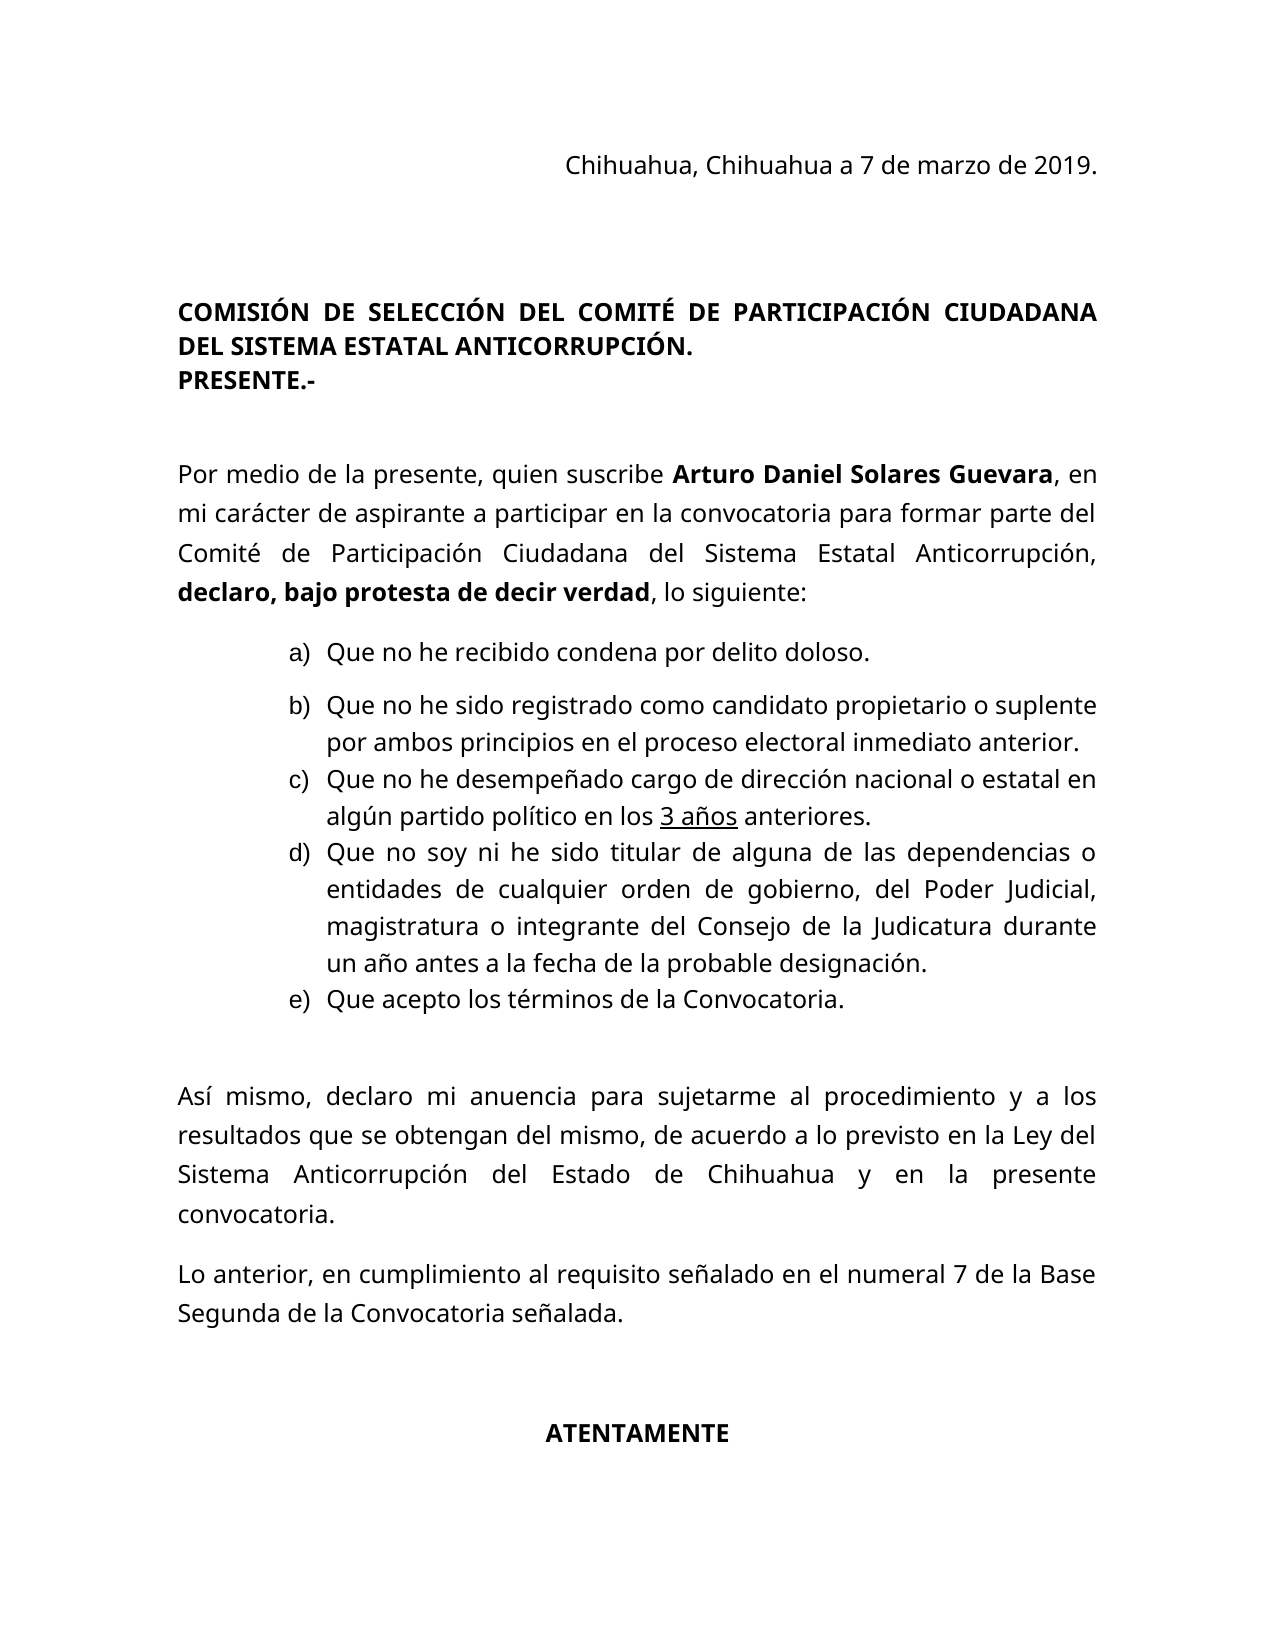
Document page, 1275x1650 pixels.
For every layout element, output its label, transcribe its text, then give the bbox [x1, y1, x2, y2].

list Que no soy ni he sido titular de alguna de las dependencias o entidades de cualquier orden de gobierno, del Poder Judicial, magistratura o integrante del Consejo de la Judicatura durante un año antes a la fecha de la probable designación. [288, 835, 1098, 979]
list Que acepto los términos de la Convocatoria. [288, 982, 1098, 1016]
text Por medio de la presente, quien suscribe Arturo Daniel Solares Guevara, en mi carácter de aspirante a participar en la convocatoria para formar parte del Comité de Participación Ciudadana del Sistema Estatal Anticorrupción, declaro, bajo protesta de decir verdad, lo siguiente: [177, 457, 1098, 608]
text Chihuahua, Chihuahua a 7 de marzo de 2019. [177, 148, 1098, 182]
list Que no he desempeñado cargo de dirección nacional o estatal en algún partido político en los 3 años anteriores. [288, 761, 1098, 832]
text Así mismo, declaro mi anuencia para sujetarme al procedimiento y a los resultados que se obtengan del mismo, de acuerdo a lo previsto en la Ley del Sistema Anticorrupción del Estado de Chihuahua y en la presente convocatoria. [177, 1079, 1098, 1230]
text PRESENTE.- [177, 363, 1098, 397]
list Que no he sido registrado como candidato propietario o suplente por ambos principios en el proceso electoral inmediato anterior. [288, 688, 1098, 759]
text Lo anterior, en cumplimiento al requisito señalado en el numeral 7 de la Base Segunda de la Convocatoria señalada. [177, 1256, 1098, 1329]
list Que no he recibido condena por delito doloso. [288, 634, 1098, 668]
text ATENTAMENTE [177, 1415, 1098, 1449]
text COMISIÓN DE SELECCIÓN DEL COMITÉ DE PARTICIPACIÓN CIUDADANA DEL SISTEMA ESTATAL ANTICORRUPCIÓN. [177, 295, 1098, 363]
